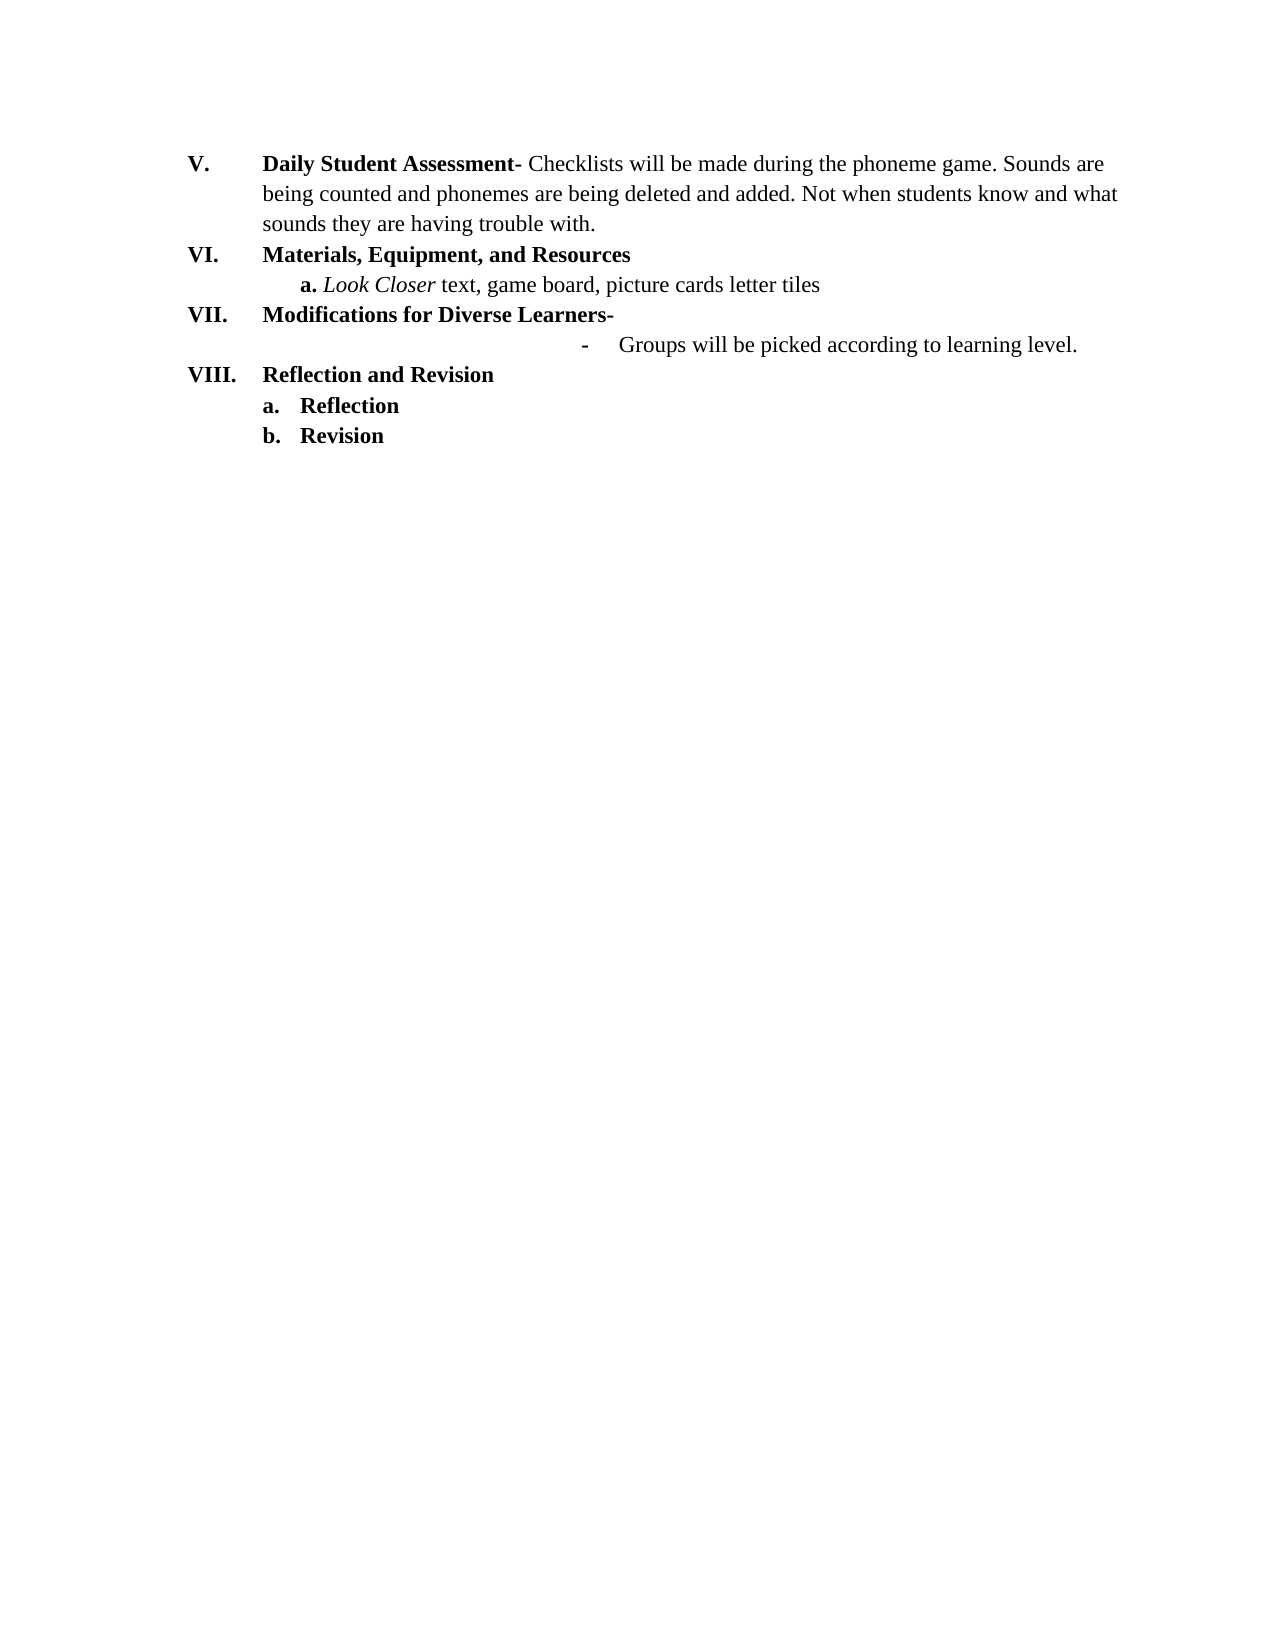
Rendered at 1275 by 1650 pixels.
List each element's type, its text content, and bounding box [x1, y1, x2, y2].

list Modifications for Diverse Learners- [187, 301, 1125, 327]
list Daily Student Assessment- Checklists will be made during the phoneme game. Sounds are being counted and phonemes are being deleted and added. Not when students know and what sounds they are having trouble with. [187, 150, 1125, 237]
list Revision [262, 422, 1125, 448]
list Reflection and Revision [187, 361, 1125, 388]
list Materials, Equipment, and Resources [187, 241, 1125, 267]
list Groups will be picked according to learning level. [581, 331, 1125, 358]
list a. Look Closer text, game board, picture cards letter tiles [262, 271, 1125, 297]
list Reflection [262, 392, 1125, 418]
